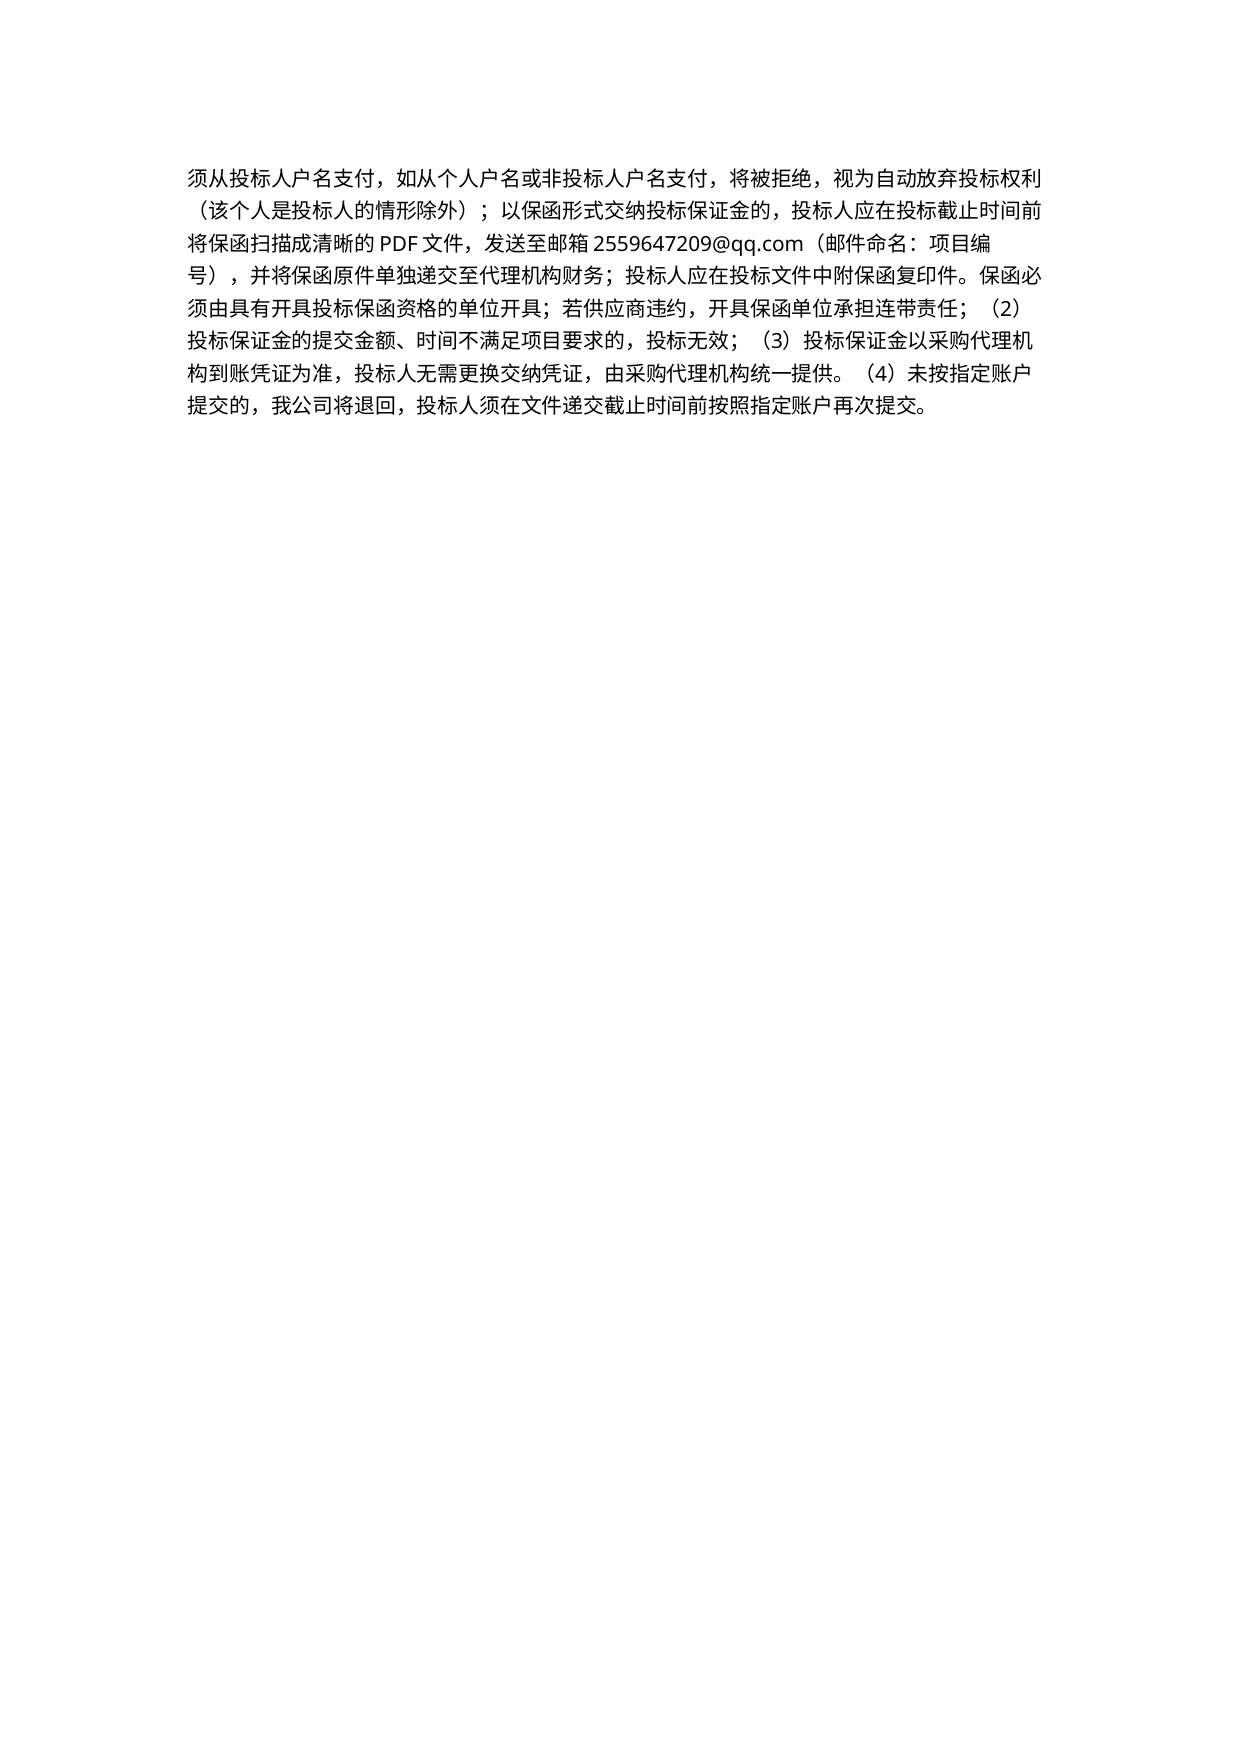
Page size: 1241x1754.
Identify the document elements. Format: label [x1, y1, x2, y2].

text [187, 162, 1053, 422]
